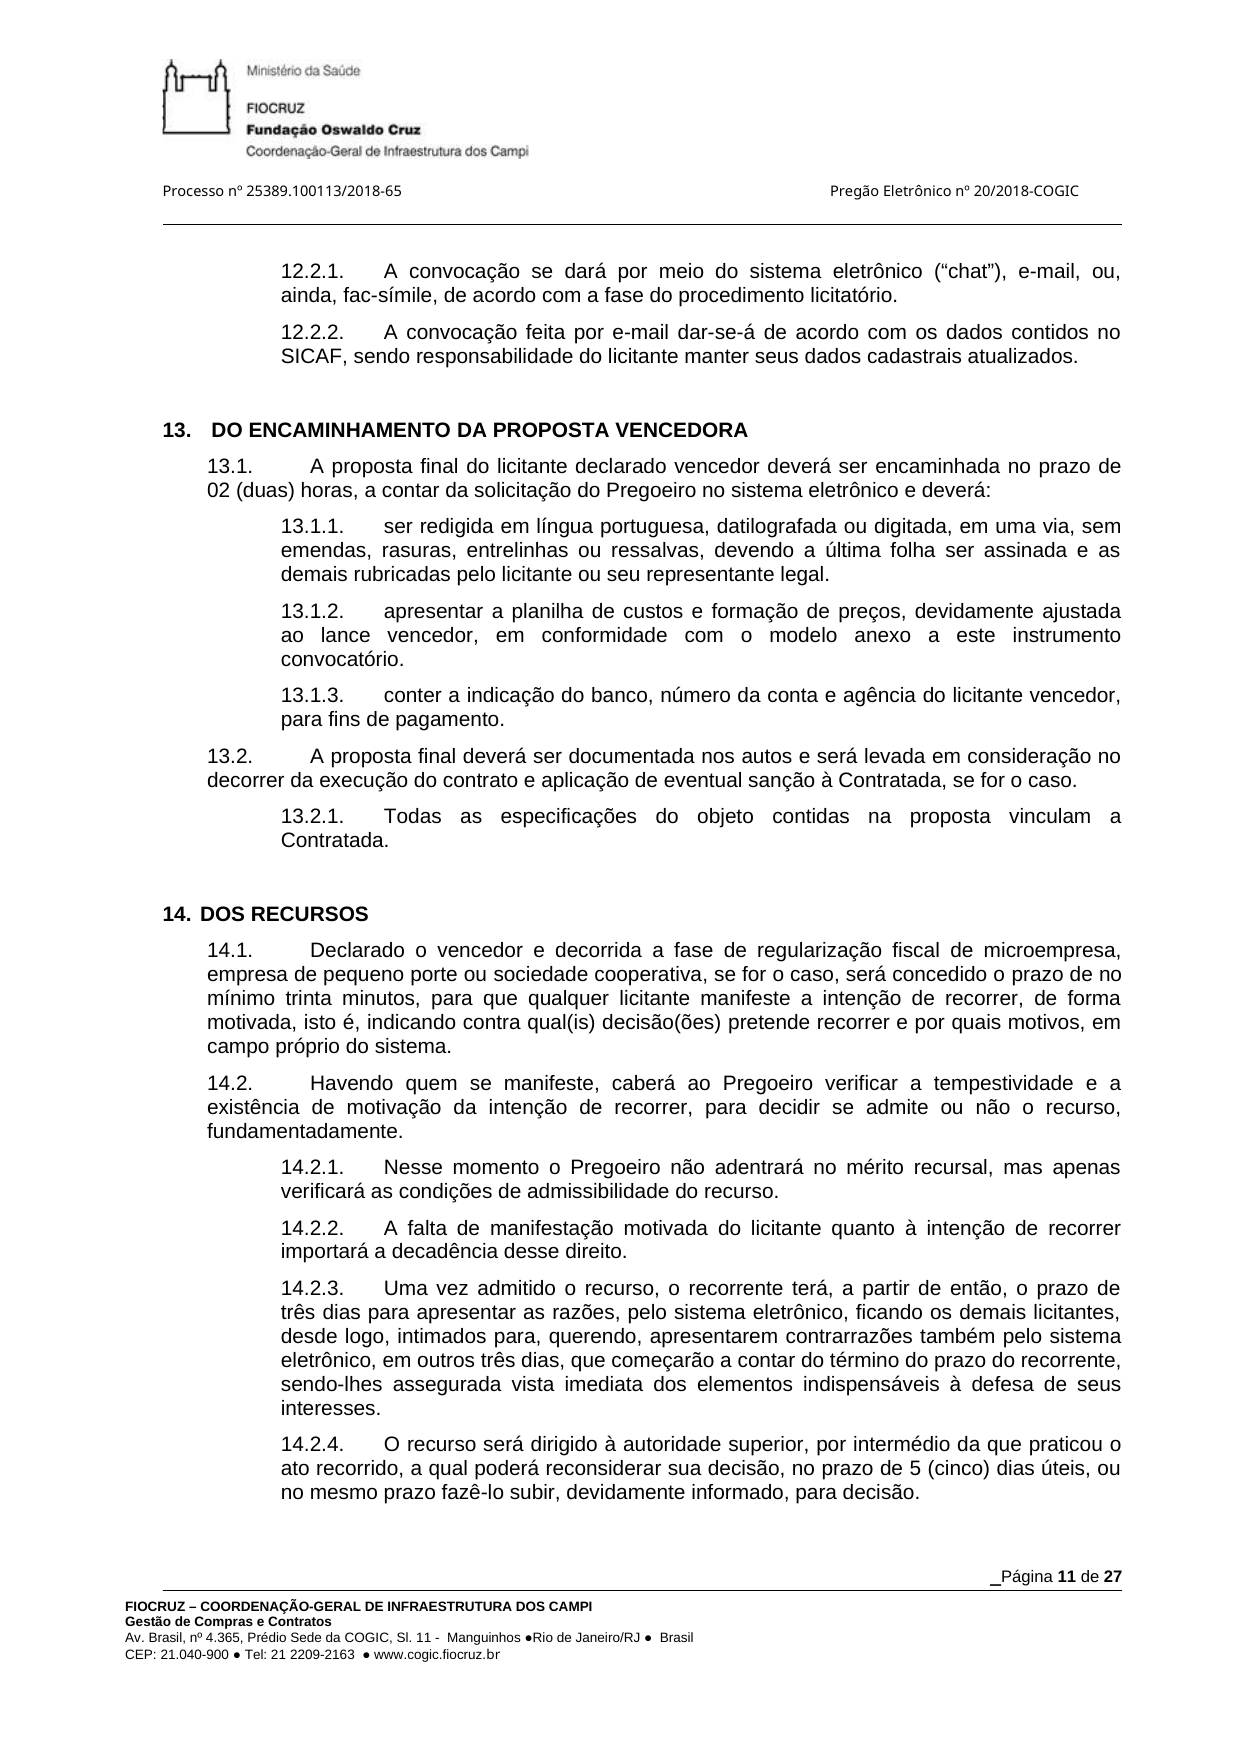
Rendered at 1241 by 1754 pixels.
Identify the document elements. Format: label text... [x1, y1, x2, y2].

list ser redigida em língua portuguesa, datilografada ou digitada, em uma via, sem emendas, rasuras, entrelinhas ou ressalvas, devendo a última folha ser assinada e as demais rubricadas pelo licitante ou seu representante legal. [281, 514, 1122, 586]
list A proposta final do licitante declarado vencedor deverá ser encaminhada no prazo de 02 (duas) horas, a contar da solicitação do Pregoeiro no sistema eletrônico e deverá: [207, 454, 1122, 502]
list A convocação se dará por meio do sistema eletrônico (“chat”), e-mail, ou, ainda, fac-símile, de acordo com a fase do procedimento licitatório. [281, 259, 1122, 307]
list conter a indicação do banco, número da conta e agência do licitante vencedor, para fins de pagamento. [281, 683, 1122, 731]
list A proposta final deverá ser documentada nos autos e será levada em consideração no decorrer da execução do contrato e aplicação de eventual sanção à Contratada, se for o caso. [207, 743, 1122, 791]
list A convocação feita por e-mail dar-se-á de acordo com os dados contidos no SICAF, sendo responsabilidade do licitante manter seus dados cadastrais atualizados. [281, 319, 1122, 367]
list Nesse momento o Pregoeiro não adentrará no mérito recursal, mas apenas verificará as condições de admissibilidade do recurso. [281, 1155, 1122, 1203]
list Uma vez admitido o recurso, o recorrente terá, a partir de então, o prazo de três dias para apresentar as razões, pelo sistema eletrônico, ficando os demais licitantes, desde logo, intimados para, querendo, apresentarem contrarrazões também pelo sistema eletrônico, em outros três dias, que começarão a contar do término do prazo do recorrente, sendo-lhes assegurada vista imediata dos elementos indispensáveis à defesa de seus interesses. [281, 1276, 1122, 1419]
list Declarado o vencedor e decorrida a fase de regularização fiscal de microempresa, empresa de pequeno porte ou sociedade cooperativa, se for o caso, será concedido o prazo de no mínimo trinta minutos, para que qualquer licitante manifeste a intenção de recorrer, de forma motivada, isto é, indicando contra qual(is) decisão(ões) pretende recorrer e por quais motivos, em campo próprio do sistema. [207, 938, 1122, 1058]
list DOS RECURSOS [162, 902, 1122, 926]
list Todas as especificações do objeto contidas na proposta vinculam a Contratada. [281, 804, 1122, 852]
list apresentar a planilha de custos e formação de preços, devidamente ajustada ao lance vencedor, em conformidade com o modelo anexo a este instrumento convocatório. [281, 599, 1122, 671]
list Havendo quem se manifeste, caberá ao Pregoeiro verificar a tempestividade e a existência de motivação da intenção de recorrer, para decidir se admite ou não o recurso, fundamentadamente. [207, 1071, 1122, 1142]
list O recurso será dirigido à autoridade superior, por intermédio da que praticou o ato recorrido, a qual poderá reconsiderar sua decisão, no prazo de 5 (cinco) dias úteis, ou no mesmo prazo fazê-lo subir, devidamente informado, para decisão. [281, 1432, 1122, 1504]
list DO ENCAMINHAMENTO DA PROPOSTA VENCEDORA [162, 417, 1122, 441]
list A falta de manifestação motivada do licitante quanto à intenção de recorrer importará a decadência desse direito. [281, 1215, 1122, 1263]
picture [162, 59, 529, 159]
